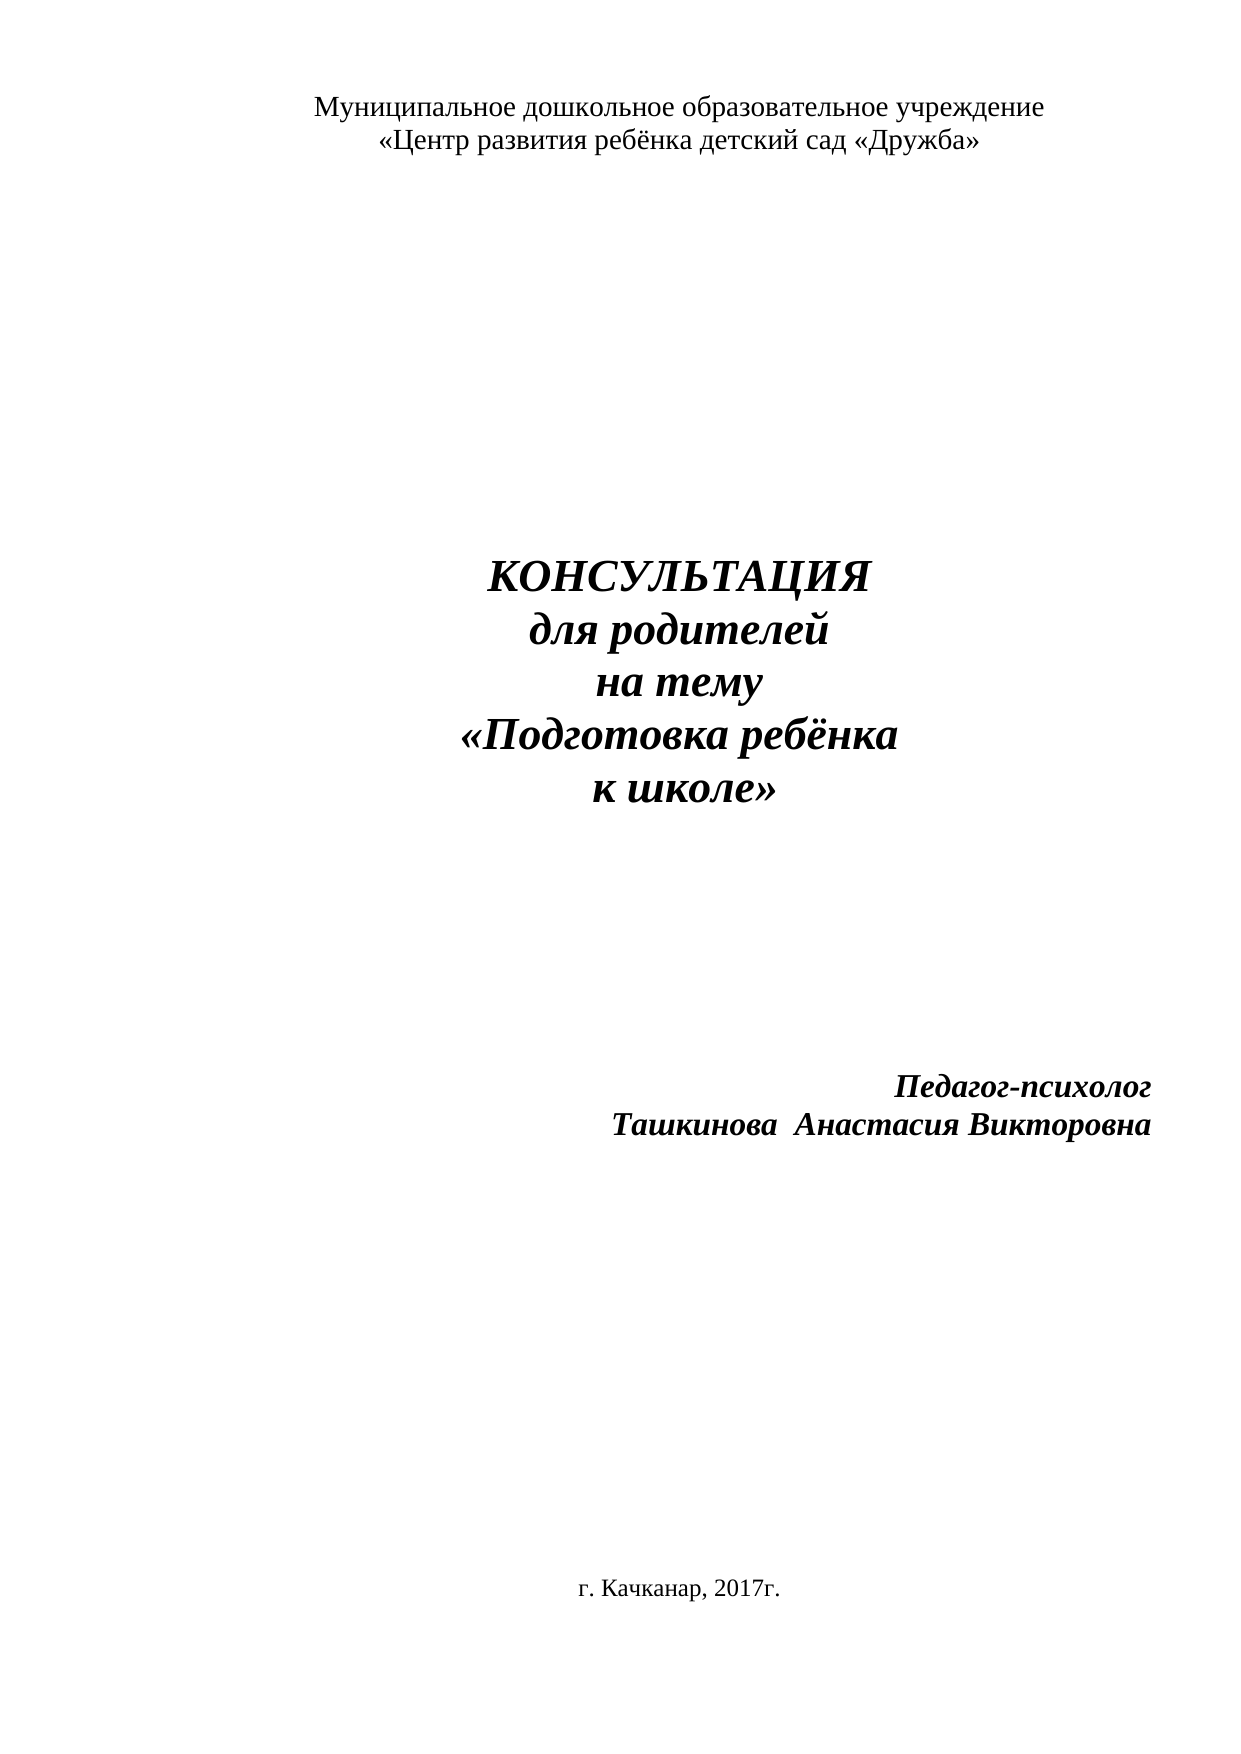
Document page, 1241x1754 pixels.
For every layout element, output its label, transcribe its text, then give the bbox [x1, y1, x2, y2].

text «Подготовка ребёнка [207, 707, 1152, 759]
text КОНСУЛЬТАЦИЯ [207, 549, 1152, 601]
text «Центр развития ребёнка детский сад «Дружба» [207, 122, 1152, 156]
text Ташкинова Анастасия Викторовна [207, 1104, 1152, 1143]
text для родителей [207, 601, 1152, 654]
text г. Качканар, 2017г. [207, 1573, 1152, 1602]
text к школе» [207, 759, 1152, 812]
text Муниципальное дошкольное образовательное учреждение [207, 89, 1152, 122]
text Педагог-психолог [207, 1066, 1152, 1104]
text на тему [207, 654, 1152, 707]
